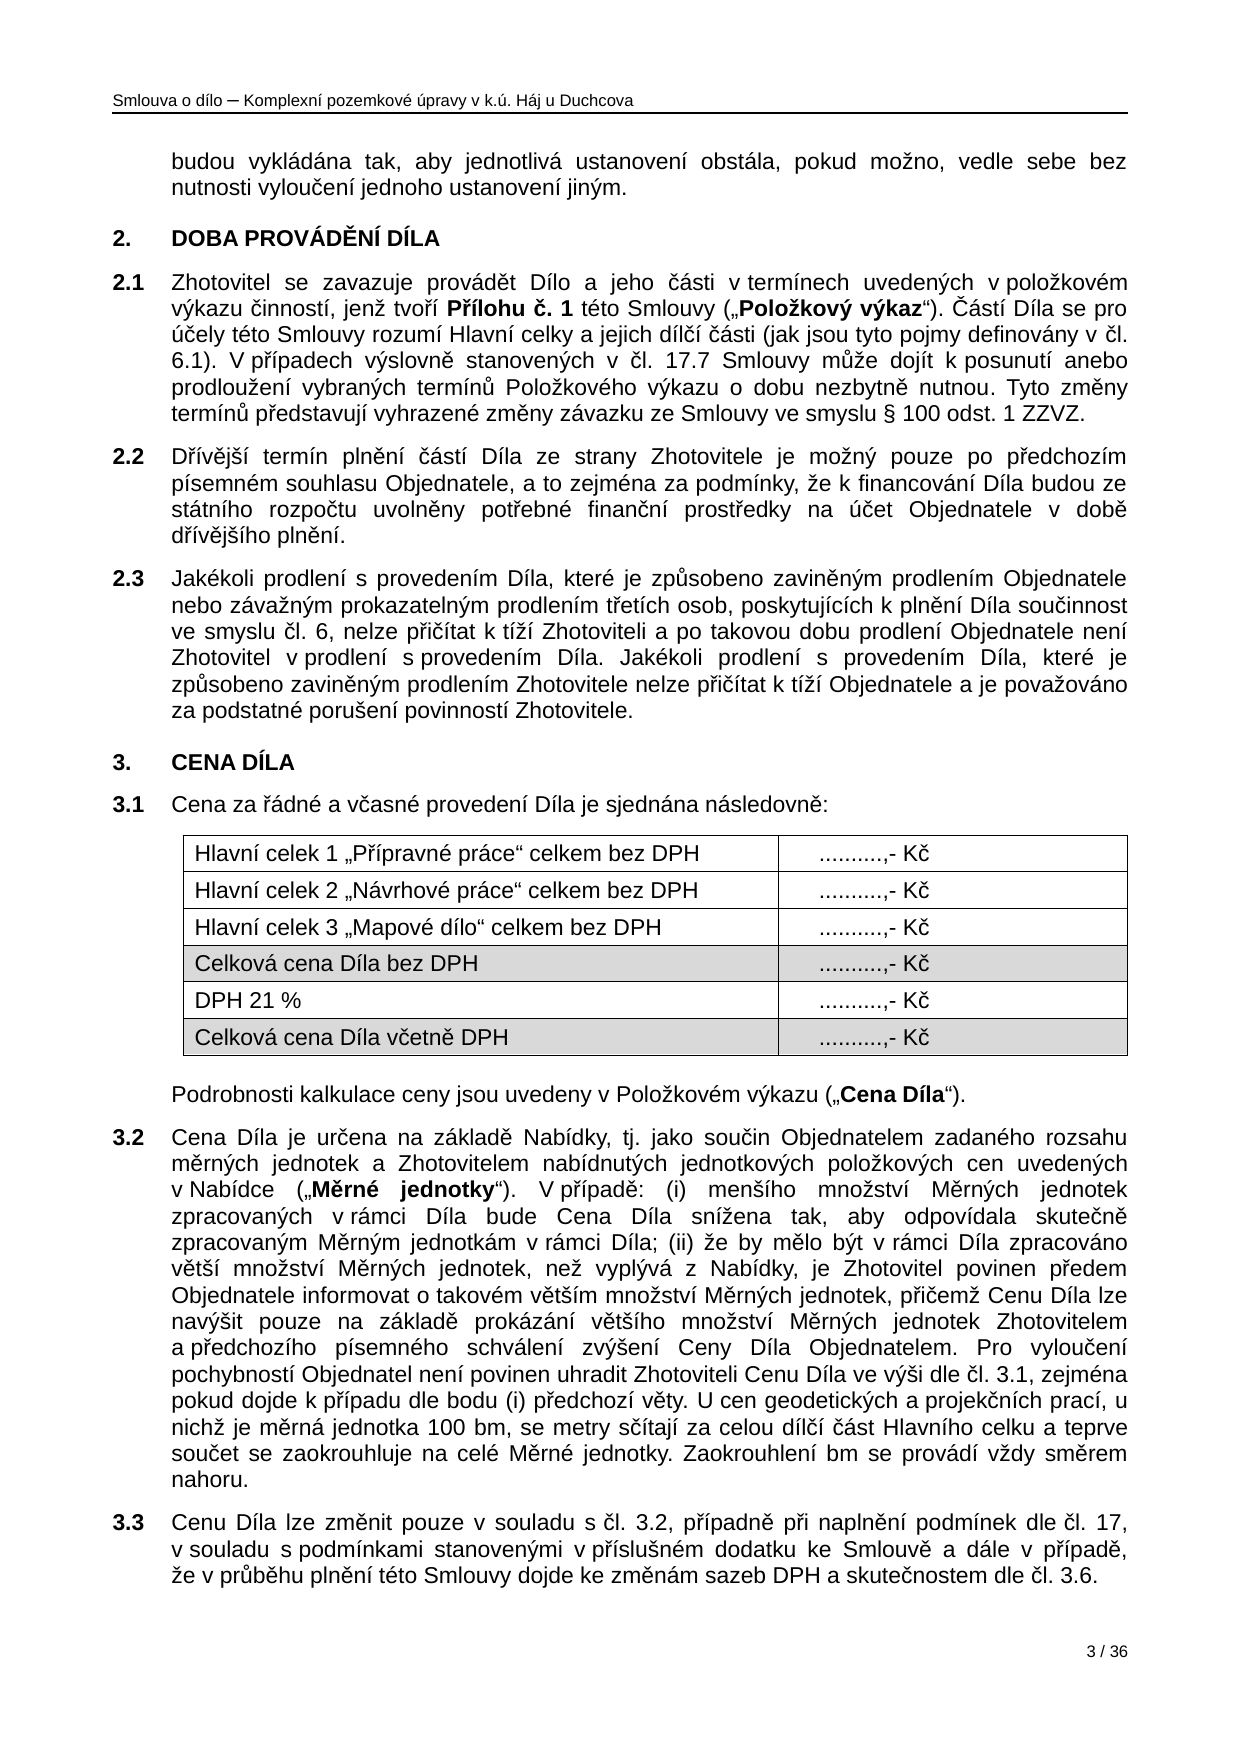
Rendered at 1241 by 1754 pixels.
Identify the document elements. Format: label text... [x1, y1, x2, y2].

text Jakékoli prodlení s provedením Díla, které je způsobeno zaviněným prodlením Objednatele nebo závažným prokazatelným prodlením třetích osob, poskytujících k plnění Díla součinnost ve smyslu čl. 6, nelze přičítat k tíží Zhotoviteli a po takovou dobu prodlení Objednatele není Zhotovitel v prodlení s provedením Díla. Jakékoli prodlení s provedením Díla, které je způsobeno zaviněným prodlením Zhotovitele nelze přičítat k tíží Objednatele a je považováno za podstatné porušení povinností Zhotovitele. [112, 565, 1128, 723]
table_cell ..........,- Kč [779, 982, 1127, 1018]
table_header ..........,- Kč [779, 836, 1127, 871]
table_cell Celková cena Díla včetně DPH [184, 1019, 778, 1054]
text Dřívější termín plnění částí Díla ze strany Zhotovitele je možný pouze po předchozím písemném souhlasu Objednatele, a to zejména za podmínky, že k financování Díla budou ze státního rozpočtu uvolněny potřebné finanční prostředky na účet Objednatele v době dřívějšího plnění. [112, 443, 1128, 549]
text Cenu Díla lze změnit pouze v souladu s čl. 3.2, případně při naplnění podmínek dle čl. 17, v souladu s podmínkami stanovenými v příslušném dodatku ke Smlouvě a dále v případě, že v průběhu plnění této Smlouvy dojde ke změnám sazeb DPH a skutečnostem dle čl. 3.6. [112, 1509, 1128, 1588]
text Zhotovitel se zavazuje provádět Dílo a jeho části v termínech uvedených v položkovém výkazu činností, jenž tvoří Přílohu č. 1 této Smlouvy („Položkový výkaz“). Částí Díla se pro účely této Smlouvy rozumí Hlavní celky a jejich dílčí části (jak jsou tyto pojmy definovány v čl. 6.1). V případech výslovně stanovených v čl. 17.7 Smlouvy může dojít k posunutí anebo prodloužení vybraných termínů Položkového výkazu o dobu nezbytně nutnou. Tyto změny termínů představují vyhrazené změny závazku ze Smlouvy ve smyslu § 100 odst. 1 ZZVZ. [112, 268, 1128, 427]
table_cell Celková cena Díla bez DPH [184, 946, 778, 981]
text Cena díla [112, 748, 1128, 775]
text Doba PROVÁDĚNÍ díla [112, 225, 1128, 252]
table_cell ..........,- Kč [779, 1019, 1127, 1054]
table_cell ..........,- Kč [779, 946, 1127, 981]
table_header Hlavní celek 1 „Přípravné práce“ celkem bez DPH [184, 836, 778, 871]
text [112, 148, 1128, 200]
table_cell ..........,- Kč [779, 909, 1127, 944]
table_cell Hlavní celek 3 „Mapové dílo“ celkem bez DPH [184, 909, 778, 944]
table_cell Hlavní celek 2 „Návrhové práce“ celkem bez DPH [184, 872, 778, 908]
list Podrobnosti kalkulace ceny jsou uvedeny v Položkovém výkazu („Cena Díla“). [171, 1081, 1128, 1107]
text Cena za řádné a včasné provedení Díla je sjednána následovně: [112, 791, 1128, 818]
table_cell DPH 21 % [184, 982, 778, 1018]
text Cena Díla je určena na základě Nabídky, tj. jako součin Objednatelem zadaného rozsahu měrných jednotek a Zhotovitelem nabídnutých jednotkových položkových cen uvedených v Nabídce („Měrné jednotky“). V případě: (i) menšího množství Měrných jednotek zpracovaných v rámci Díla bude Cena Díla snížena tak, aby odpovídala skutečně zpracovaným Měrným jednotkám v rámci Díla; (ii) že by mělo být v rámci Díla zpracováno větší množství Měrných jednotek, než vyplývá z Nabídky, je Zhotovitel povinen předem Objednatele informovat o takovém větším množství Měrných jednotek, přičemž Cenu Díla lze navýšit pouze na základě prokázání většího množství Měrných jednotek Zhotovitelem a předchozího písemného schválení zvýšení Ceny Díla Objednatelem. Pro vyloučení pochybností Objednatel není povinen uhradit Zhotoviteli Cenu Díla ve výši dle čl. 3.1, zejména pokud dojde k případu dle bodu (i) předchozí věty. U cen geodetických a projekčních prací, u nichž je měrná jednotka 100 bm, se metry sčítají za celou dílčí část Hlavního celku a teprve součet se zaokrouhluje na celé Měrné jednotky. Zaokrouhlení bm se provádí vždy směrem nahoru. [112, 1123, 1128, 1492]
table_cell ..........,- Kč [779, 872, 1127, 908]
